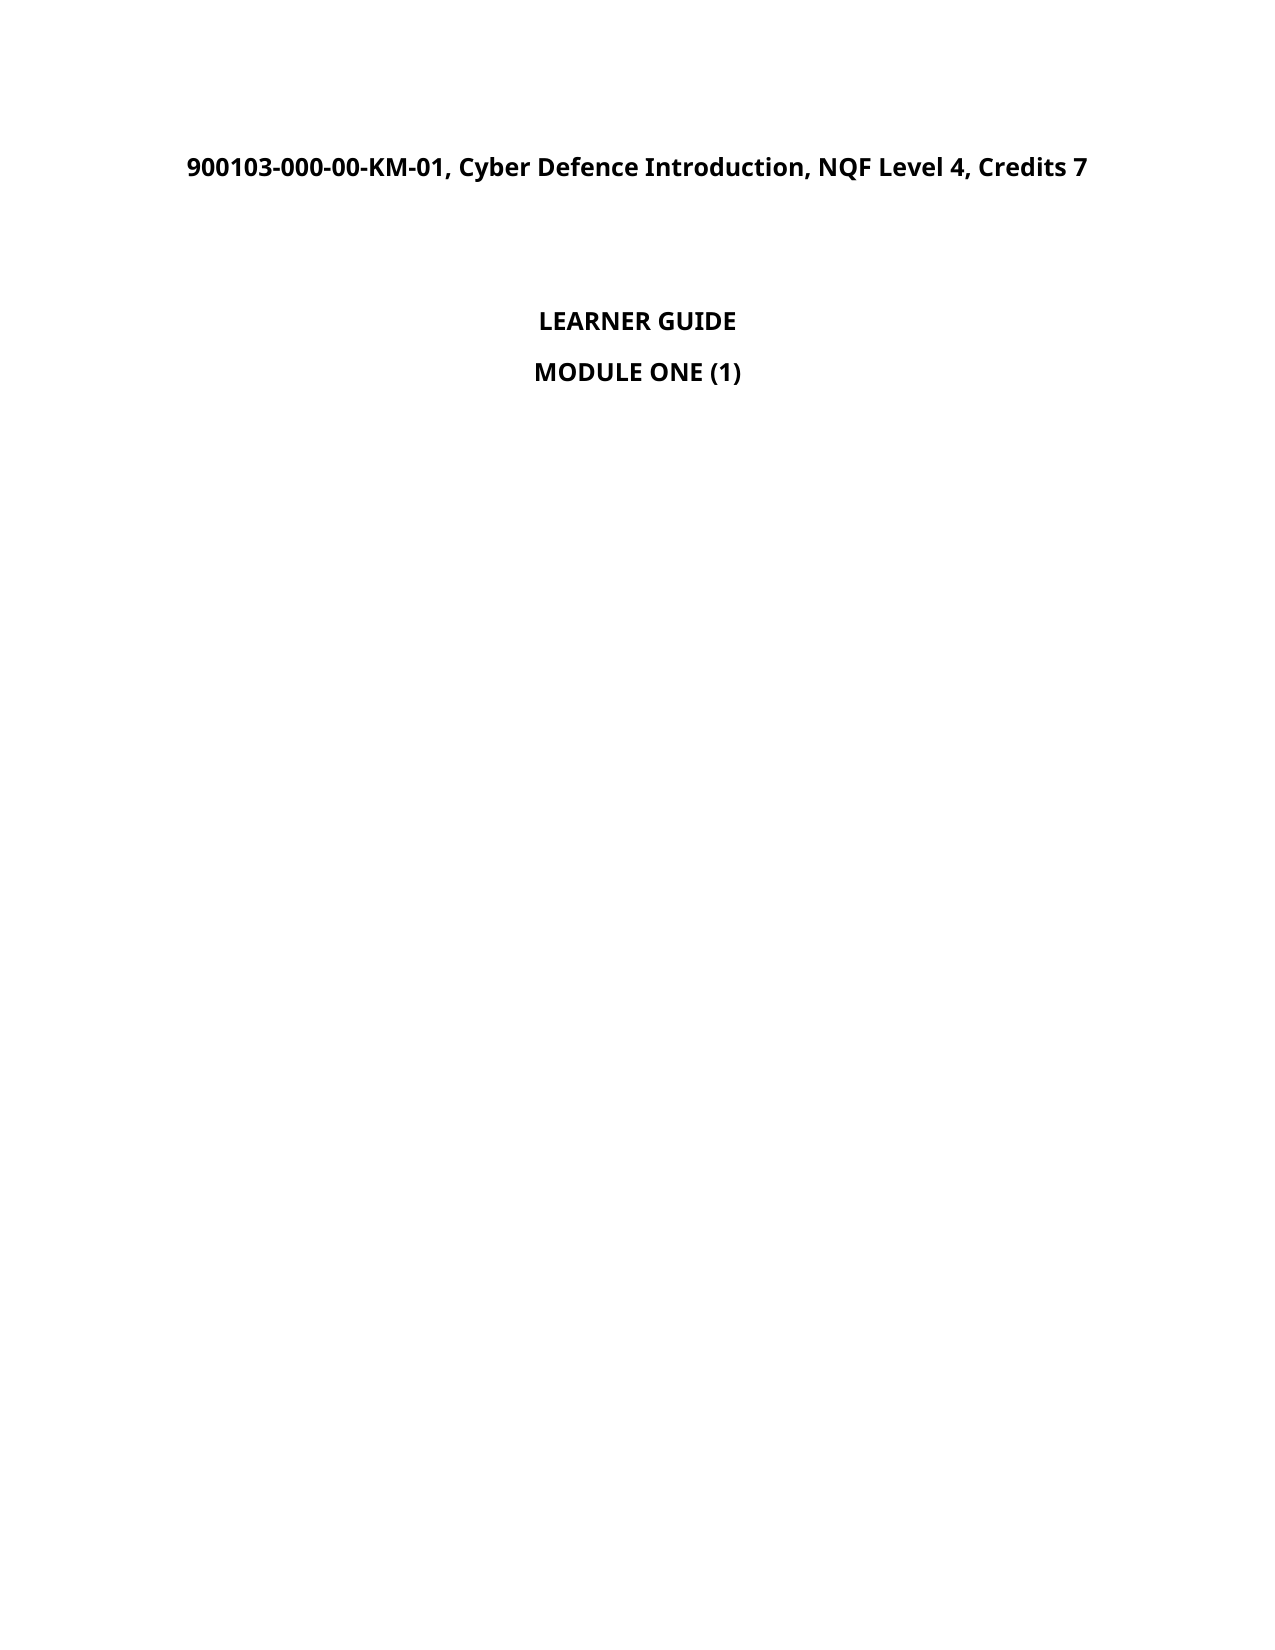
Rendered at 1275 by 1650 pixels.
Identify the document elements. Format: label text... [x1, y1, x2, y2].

text LEARNER GUIDE [150, 303, 1125, 337]
text 900103-000-00-KM-01, Cyber Defence Introduction, NQF Level 4, Credits 7 [150, 150, 1125, 184]
text MODULE ONE (1) [150, 354, 1125, 388]
